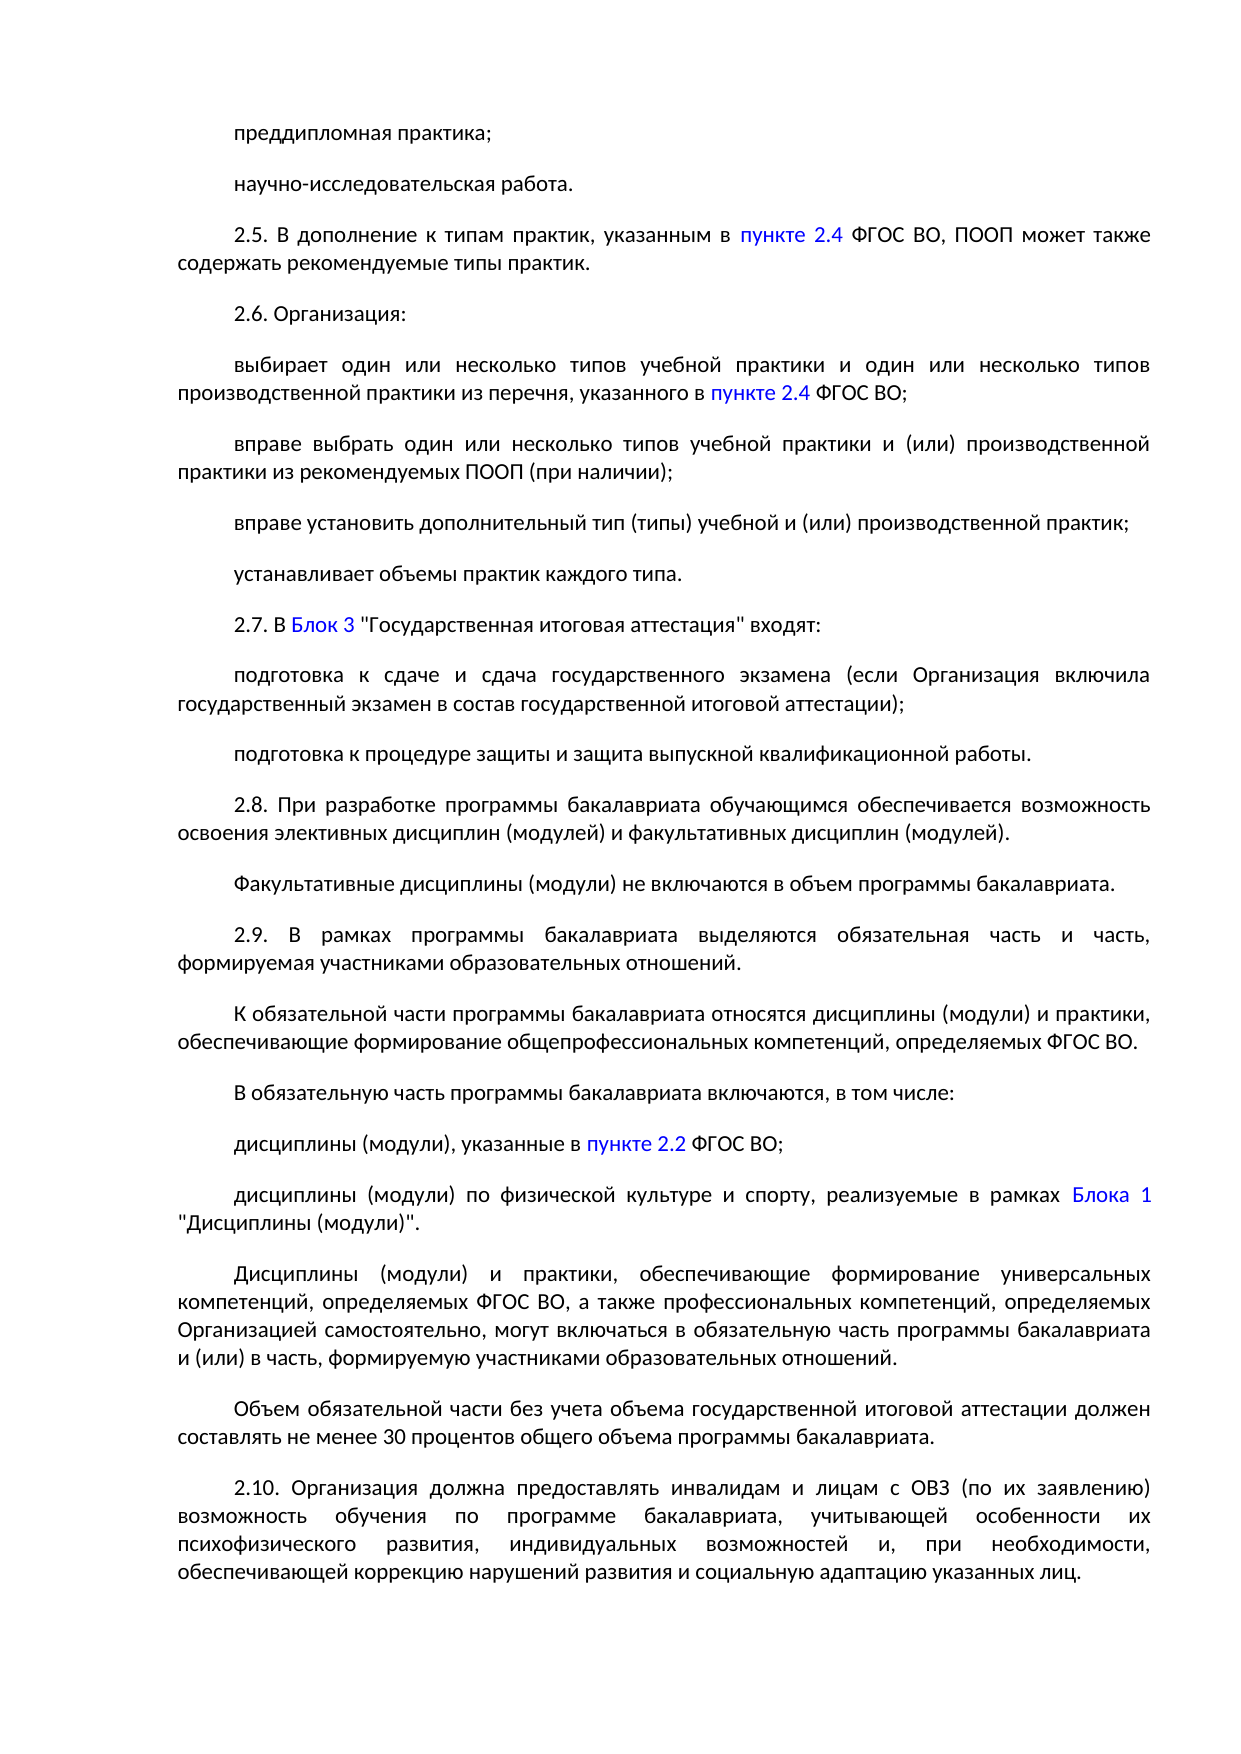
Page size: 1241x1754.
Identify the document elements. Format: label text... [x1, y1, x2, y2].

text 2.7. В Блок 3 "Государственная итоговая аттестация" входят: [177, 610, 1152, 638]
text вправе выбрать один или несколько типов учебной практики и (или) производственной практики из рекомендуемых ПООП (при наличии); [177, 429, 1152, 485]
text 2.5. В дополнение к типам практик, указанным в пункте 2.4 ФГОС ВО, ПООП может также содержать рекомендуемые типы практик. [177, 220, 1152, 276]
text Факультативные дисциплины (модули) не включаются в объем программы бакалавриата. [177, 869, 1152, 897]
text К обязательной части программы бакалавриата относятся дисциплины (модули) и практики, обеспечивающие формирование общепрофессиональных компетенций, определяемых ФГОС ВО. [177, 999, 1152, 1055]
text Объем обязательной части без учета объема государственной итоговой аттестации должен составлять не менее 30 процентов общего объема программы бакалавриата. [177, 1394, 1152, 1450]
text научно-исследовательская работа. [177, 169, 1152, 197]
text преддипломная практика; [177, 118, 1152, 146]
text 2.9. В рамках программы бакалавриата выделяются обязательная часть и часть, формируемая участниками образовательных отношений. [177, 920, 1152, 976]
text 2.6. Организация: [177, 299, 1152, 327]
text дисциплины (модули) по физической культуре и спорту, реализуемые в рамках Блока 1 "Дисциплины (модули)". [177, 1180, 1152, 1236]
text В обязательную часть программы бакалавриата включаются, в том числе: [177, 1078, 1152, 1106]
text дисциплины (модули), указанные в пункте 2.2 ФГОС ВО; [177, 1129, 1152, 1157]
text 2.8. При разработке программы бакалавриата обучающимся обеспечивается возможность освоения элективных дисциплин (модулей) и факультативных дисциплин (модулей). [177, 791, 1152, 847]
text 2.10. Организация должна предоставлять инвалидам и лицам с ОВЗ (по их заявлению) возможность обучения по программе бакалавриата, учитывающей особенности их психофизического развития, индивидуальных возможностей и, при необходимости, обеспечивающей коррекцию нарушений развития и социальную адаптацию указанных лиц. [177, 1473, 1152, 1585]
text выбирает один или несколько типов учебной практики и один или несколько типов производственной практики из перечня, указанного в пункте 2.4 ФГОС ВО; [177, 350, 1152, 406]
text Дисциплины (модули) и практики, обеспечивающие формирование универсальных компетенций, определяемых ФГОС ВО, а также профессиональных компетенций, определяемых Организацией самостоятельно, могут включаться в обязательную часть программы бакалавриата и (или) в часть, формируемую участниками образовательных отношений. [177, 1259, 1152, 1371]
text вправе установить дополнительный тип (типы) учебной и (или) производственной практик; [177, 508, 1152, 536]
text подготовка к процедуре защиты и защита выпускной квалификационной работы. [177, 739, 1152, 768]
text подготовка к сдаче и сдача государственного экзамена (если Организация включила государственный экзамен в состав государственной итоговой аттестации); [177, 661, 1152, 717]
text устанавливает объемы практик каждого типа. [177, 559, 1152, 587]
